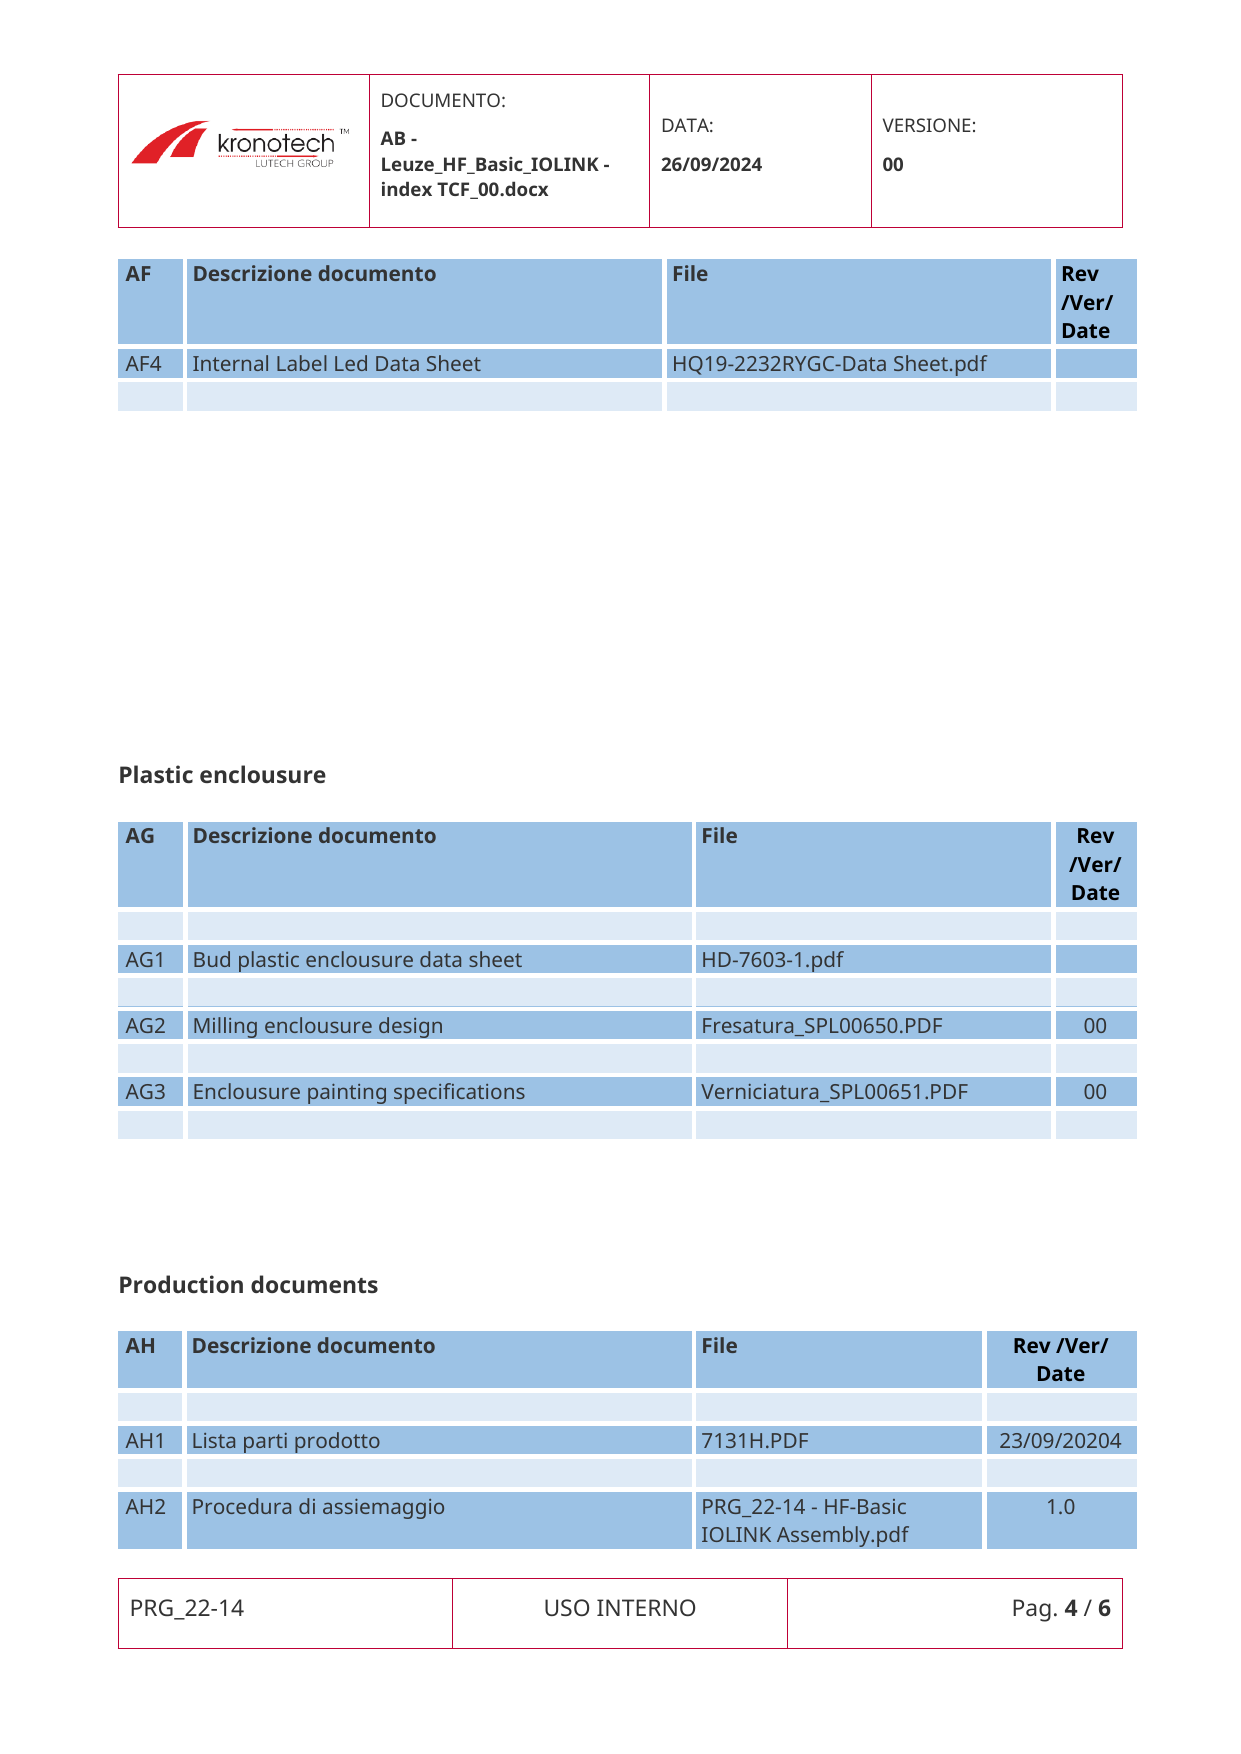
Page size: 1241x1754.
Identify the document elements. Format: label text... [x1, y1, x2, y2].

table_header Descrizione documento [187, 259, 662, 344]
table_cell HQ19-2232RYGC-Data Sheet.pdf [667, 349, 1051, 378]
table_header Rev /Ver/ Date [987, 1331, 1137, 1388]
table_cell [667, 382, 1051, 411]
table_cell [118, 1044, 183, 1073]
table_cell Milling enclousure design [188, 1011, 692, 1039]
table_cell [118, 382, 183, 411]
table_cell PRG_22-14 - HF-Basic IOLINK Assembly.pdf [696, 1492, 982, 1549]
table_cell [696, 978, 1051, 1006]
picture [129, 115, 351, 174]
table_cell [187, 382, 662, 411]
table_cell 7131H.PDF [696, 1426, 982, 1454]
table_cell [187, 1459, 692, 1487]
table_cell [118, 912, 183, 940]
table_cell [188, 1111, 692, 1139]
text Plastic enclousure [118, 759, 1122, 790]
table_header Descrizione documento [187, 1331, 692, 1388]
table_cell AG3 [118, 1077, 183, 1106]
table_cell [188, 1044, 692, 1073]
table_cell AH1 [118, 1426, 182, 1454]
table_cell [1056, 945, 1137, 973]
table_cell [1056, 1111, 1137, 1139]
table_header AH [118, 1331, 182, 1388]
table_header AF [118, 259, 183, 344]
table_header File [696, 1331, 982, 1388]
table_header File [696, 822, 1051, 907]
table_cell [118, 1459, 182, 1487]
table_cell [118, 1111, 183, 1139]
table_cell [187, 1393, 692, 1421]
table_cell [696, 1044, 1051, 1073]
table_cell [188, 978, 692, 1006]
table_cell Enclousure painting specifications [188, 1077, 692, 1106]
table_cell Procedura di assiemaggio [187, 1492, 692, 1549]
table_cell AG2 [118, 1011, 183, 1039]
table_cell [1056, 349, 1137, 378]
table_header Rev /Ver/ Date [1056, 822, 1137, 907]
table_cell Internal Label Led Data Sheet [187, 349, 662, 378]
table_cell 00 [1056, 1077, 1137, 1106]
table_cell 23/09/20204 [987, 1426, 1137, 1454]
table_cell AG1 [118, 945, 183, 973]
table_header Rev /Ver/ Date [1056, 259, 1137, 344]
table_header Descrizione documento [188, 822, 692, 907]
table_cell [987, 1459, 1137, 1487]
table_cell [118, 1393, 182, 1421]
table_cell Bud plastic enclousure data sheet [188, 945, 692, 973]
table_cell [1056, 382, 1137, 411]
table_cell 00 [1056, 1011, 1137, 1039]
table_cell [696, 1393, 982, 1421]
table_cell Lista parti prodotto [187, 1426, 692, 1454]
table_cell [1056, 912, 1137, 940]
table_cell Verniciatura_SPL00651.PDF [696, 1077, 1051, 1106]
table_header AG [118, 822, 183, 907]
table_cell [188, 912, 692, 940]
table_cell [987, 1393, 1137, 1421]
table_cell AH2 [118, 1492, 182, 1549]
table_cell [118, 978, 183, 1006]
table_cell [1056, 978, 1137, 1006]
table_cell 1.0 [987, 1492, 1137, 1549]
text Production documents [118, 1268, 1122, 1300]
table_cell [696, 1111, 1051, 1139]
table_cell [696, 1459, 982, 1487]
table_cell HD-7603-1.pdf [696, 945, 1051, 973]
table_header File [667, 259, 1051, 344]
table_cell AF4 [118, 349, 183, 378]
table_cell [1056, 1044, 1137, 1073]
table_cell Fresatura_SPL00650.PDF [696, 1011, 1051, 1039]
table_cell [696, 912, 1051, 940]
